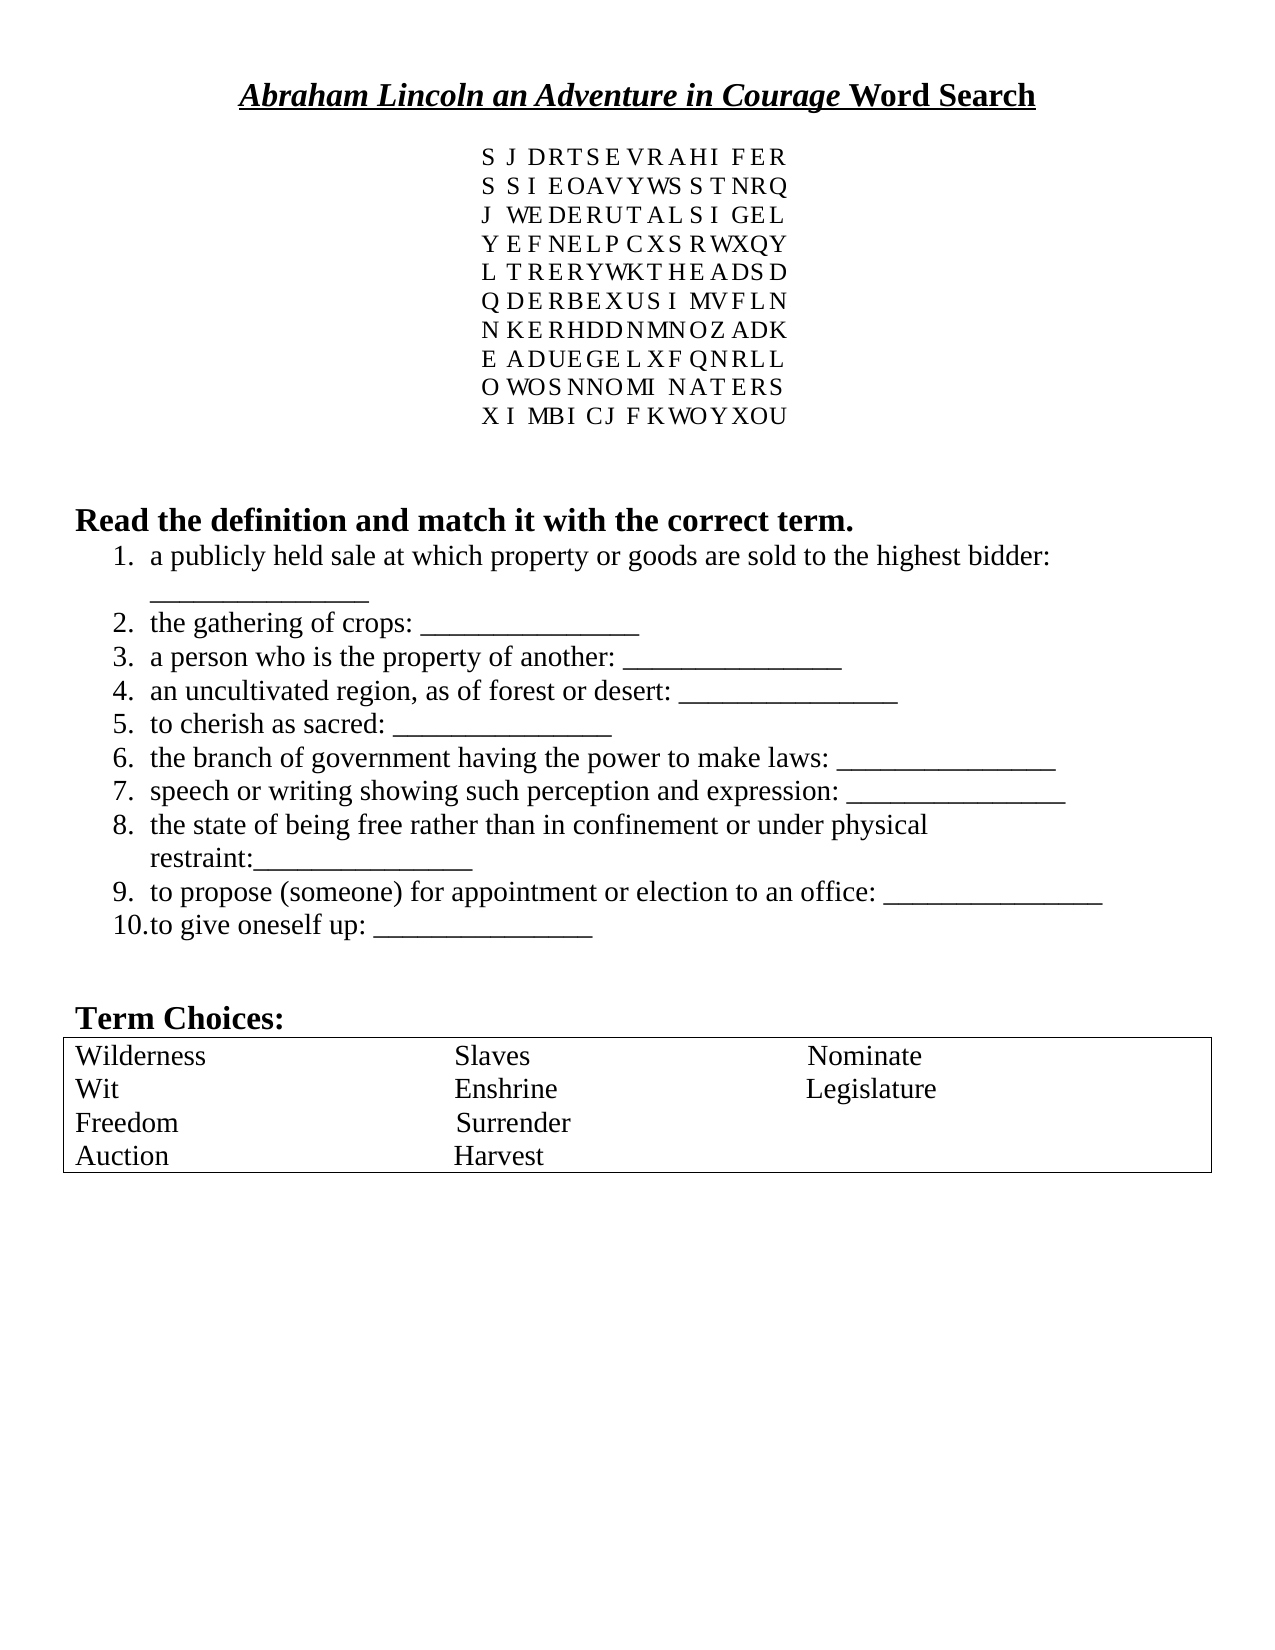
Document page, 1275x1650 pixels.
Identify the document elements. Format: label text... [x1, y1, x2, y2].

table_cell N [626, 315, 647, 344]
table_cell H [668, 258, 689, 286]
table_cell R [586, 200, 605, 229]
table_cell L [481, 258, 506, 286]
table_cell G [586, 344, 605, 372]
table_header A [668, 143, 689, 171]
table_cell N [668, 315, 689, 344]
table_cell I [710, 200, 731, 229]
table_cell X [731, 229, 750, 257]
table_header E [605, 143, 626, 171]
table_cell T [626, 200, 647, 229]
table_cell Q [750, 229, 769, 257]
table_cell F [731, 286, 750, 315]
table_cell S [647, 286, 668, 315]
table_cell S [769, 373, 794, 401]
table_cell F [626, 401, 647, 430]
table_cell L [586, 229, 605, 257]
table_cell Z [710, 315, 731, 344]
list an uncultivated region, as of forest or desert: _______________ [112, 673, 1200, 706]
table_cell U [548, 344, 567, 372]
table_cell A [647, 200, 668, 229]
table_header D [527, 143, 548, 171]
table_cell X [481, 401, 506, 430]
table_header E [750, 143, 769, 171]
table_cell Q [481, 286, 506, 315]
table_header J [506, 143, 527, 171]
table_cell M [689, 286, 710, 315]
table_cell I [647, 373, 668, 401]
table_cell E [567, 229, 586, 257]
table_cell Y [481, 229, 506, 257]
table_cell P [605, 229, 626, 257]
table_cell R [567, 258, 586, 286]
table_cell D [527, 344, 548, 372]
table_cell E [548, 171, 567, 200]
table_cell U [605, 200, 626, 229]
table_cell A [731, 315, 750, 344]
text Term Choices: [75, 998, 1200, 1037]
table_cell Y [769, 229, 794, 257]
text Abraham Lincoln an Adventure in Courage Word Search [75, 75, 1200, 113]
table_cell N [710, 344, 731, 372]
table_cell C [626, 229, 647, 257]
table_cell E [567, 200, 586, 229]
table_cell O [481, 373, 506, 401]
table_cell X [605, 286, 626, 315]
table_cell X [731, 401, 750, 430]
table_cell L [668, 200, 689, 229]
table_cell E [689, 258, 710, 286]
table_cell E [527, 200, 548, 229]
list to cherish as sacred: _______________ [112, 706, 1200, 740]
table_cell W [668, 401, 689, 430]
table_cell R [731, 344, 750, 372]
table_cell D [506, 286, 527, 315]
table_cell S [548, 373, 567, 401]
table_cell S [506, 171, 527, 200]
table_cell D [731, 258, 750, 286]
table_cell J [605, 401, 626, 430]
table_cell S [668, 171, 689, 200]
table_cell K [626, 258, 647, 286]
list a person who is the property of another: _______________ [112, 639, 1200, 673]
table_cell R [548, 286, 567, 315]
table_header F [731, 143, 750, 171]
list the branch of government having the power to make laws: _______________ [112, 740, 1200, 773]
table_header V [626, 143, 647, 171]
table_cell H [567, 315, 586, 344]
table_header Wilderness Slaves Nominate Wit Enshrine Legislature Freedom Surrender Auction Harvest [64, 1038, 1211, 1172]
table_cell T [506, 258, 527, 286]
table_cell Q [769, 171, 794, 200]
table_cell N [769, 286, 794, 315]
list the state of being free rather than in confinement or under physical restraint:_______________ [112, 807, 1200, 874]
list speech or writing showing such perception and expression: _______________ [112, 773, 1200, 807]
table_cell B [548, 401, 567, 430]
table_cell Y [586, 258, 605, 286]
table_cell O [567, 171, 586, 200]
table_cell R [689, 229, 710, 257]
table_cell N [731, 171, 750, 200]
table_cell I [567, 401, 586, 430]
table_cell L [750, 286, 769, 315]
table_cell W [710, 229, 731, 257]
table_cell R [750, 171, 769, 200]
table_cell M [527, 401, 548, 430]
table_cell E [548, 258, 567, 286]
list the gathering of crops: _______________ [112, 606, 1200, 639]
table_cell M [647, 315, 668, 344]
table_cell K [647, 401, 668, 430]
table_cell U [769, 401, 794, 430]
table_cell I [668, 286, 689, 315]
table_cell E [527, 286, 548, 315]
table_cell O [605, 373, 626, 401]
table_cell T [710, 373, 731, 401]
table_cell E [605, 344, 626, 372]
table_cell A [506, 344, 527, 372]
table_cell L [769, 344, 794, 372]
table_cell F [527, 229, 548, 257]
table_cell F [668, 344, 689, 372]
table_cell X [647, 344, 668, 372]
table_cell S [481, 171, 506, 200]
list to propose (someone) for appointment or election to an office: _______________ [112, 874, 1200, 907]
table_header I [710, 143, 731, 171]
table_cell O [689, 315, 710, 344]
table_header R [769, 143, 794, 171]
table_cell W [647, 179, 668, 200]
table_cell T [647, 258, 668, 286]
table_cell X [647, 229, 668, 257]
table_cell R [548, 315, 567, 344]
table_cell W [506, 200, 527, 229]
table_cell E [586, 286, 605, 315]
table_cell D [750, 315, 769, 344]
table_header R [548, 143, 567, 171]
table_cell R [750, 373, 769, 401]
table_cell A [586, 171, 605, 200]
list to give oneself up: _______________ [112, 907, 1200, 941]
table_cell A [710, 258, 731, 286]
table_cell N [668, 373, 689, 401]
table_header S [481, 143, 506, 171]
table_header S [586, 143, 605, 171]
table_header T [567, 143, 586, 171]
table_cell C [586, 401, 605, 430]
table_cell O [750, 401, 769, 430]
table_cell E [527, 315, 548, 344]
table_cell G [731, 200, 750, 229]
table_cell E [567, 344, 586, 372]
table_cell L [750, 344, 769, 372]
table_cell Y [626, 171, 647, 200]
table_cell I [527, 171, 548, 200]
table_header R [647, 143, 668, 171]
table_cell O [527, 373, 548, 401]
table_cell B [567, 286, 586, 315]
table_cell D [548, 200, 567, 229]
table_cell K [769, 315, 794, 344]
table_cell D [586, 315, 605, 344]
table_cell D [769, 258, 794, 286]
table_cell T [710, 171, 731, 200]
table_cell L [626, 344, 647, 372]
table_cell I [506, 401, 527, 430]
table_cell V [605, 171, 626, 200]
table_cell Q [689, 344, 710, 372]
table_cell S [689, 171, 710, 200]
table_cell R [527, 258, 548, 286]
table_cell S [750, 258, 769, 286]
table_cell E [481, 344, 506, 372]
table_cell E [750, 200, 769, 229]
table_cell J [481, 200, 506, 229]
table_cell L [769, 200, 794, 229]
table_cell A [689, 373, 710, 401]
table_cell S [689, 200, 710, 229]
table_cell N [548, 229, 567, 257]
table_cell D [605, 315, 626, 344]
table_cell W [605, 258, 626, 286]
table_cell O [689, 401, 710, 430]
table_header H [689, 143, 710, 171]
table_cell N [481, 315, 506, 344]
table_cell E [731, 373, 750, 401]
text Read the definition and match it with the correct term. [75, 500, 1200, 538]
table_cell K [506, 315, 527, 344]
table_cell S [668, 229, 689, 257]
table_cell V [710, 286, 731, 315]
table_cell M [626, 373, 647, 401]
table_cell U [626, 286, 647, 315]
table_cell Y [710, 401, 731, 430]
table_cell W [647, 171, 668, 189]
table_cell N [586, 373, 605, 401]
list a publicly held sale at which property or goods are sold to the highest bidder: _______________ [112, 538, 1200, 606]
table_cell W [506, 373, 527, 401]
table_cell E [506, 229, 527, 257]
table_cell N [567, 373, 586, 401]
